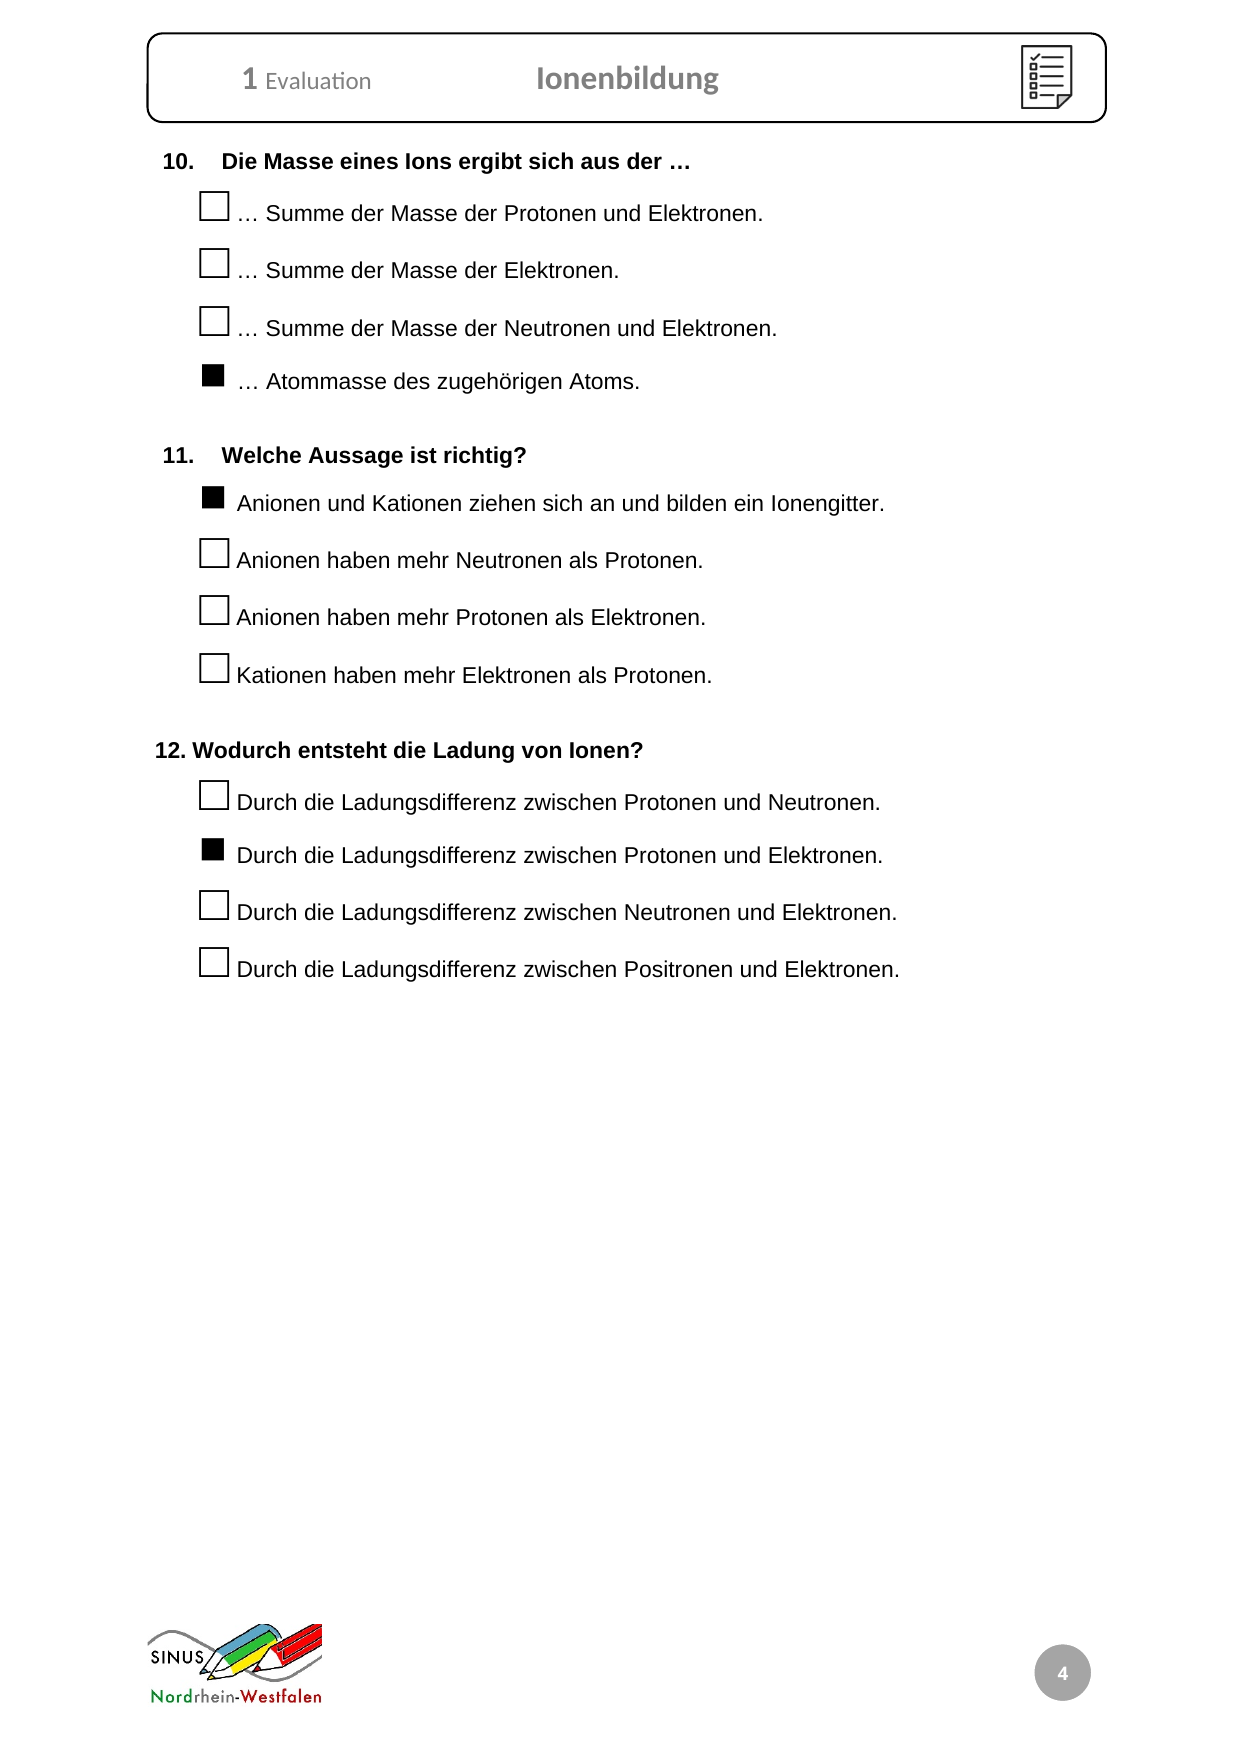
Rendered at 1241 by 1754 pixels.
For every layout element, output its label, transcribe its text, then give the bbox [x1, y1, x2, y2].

list … Atommasse des zugehörigen Atoms. [199, 347, 1137, 399]
list Durch die Ladungsdifferenz zwischen Neutronen und Elektronen. [199, 873, 1137, 931]
list Durch die Ladungsdifferenz zwischen Positronen und Elektronen. [199, 931, 1137, 988]
list … Summe der Masse der Protonen und Elektronen. [199, 174, 1137, 232]
list … Summe der Masse der Elektronen. [199, 232, 1137, 289]
list Kationen haben mehr Elektronen als Protonen. [199, 636, 1137, 694]
list Anionen und Kationen ziehen sich an und bilden ein Ionengitter. [199, 469, 1137, 521]
list Durch die Ladungsdifferenz zwischen Protonen und Neutronen. [199, 763, 1137, 821]
list Die Masse eines Ions ergibt sich aus der … [162, 148, 1137, 174]
picture [147, 1624, 322, 1707]
list … Summe der Masse der Neutronen und Elektronen. [199, 289, 1137, 347]
list Durch die Ladungsdifferenz zwischen Protonen und Elektronen. [199, 821, 1137, 873]
list Welche Aussage ist richtig? [162, 442, 1137, 469]
list Anionen haben mehr Protonen als Elektronen. [199, 579, 1137, 636]
list Wodurch entsteht die Ladung von Ionen? [154, 737, 1137, 763]
list Anionen haben mehr Neutronen als Protonen. [199, 521, 1137, 579]
